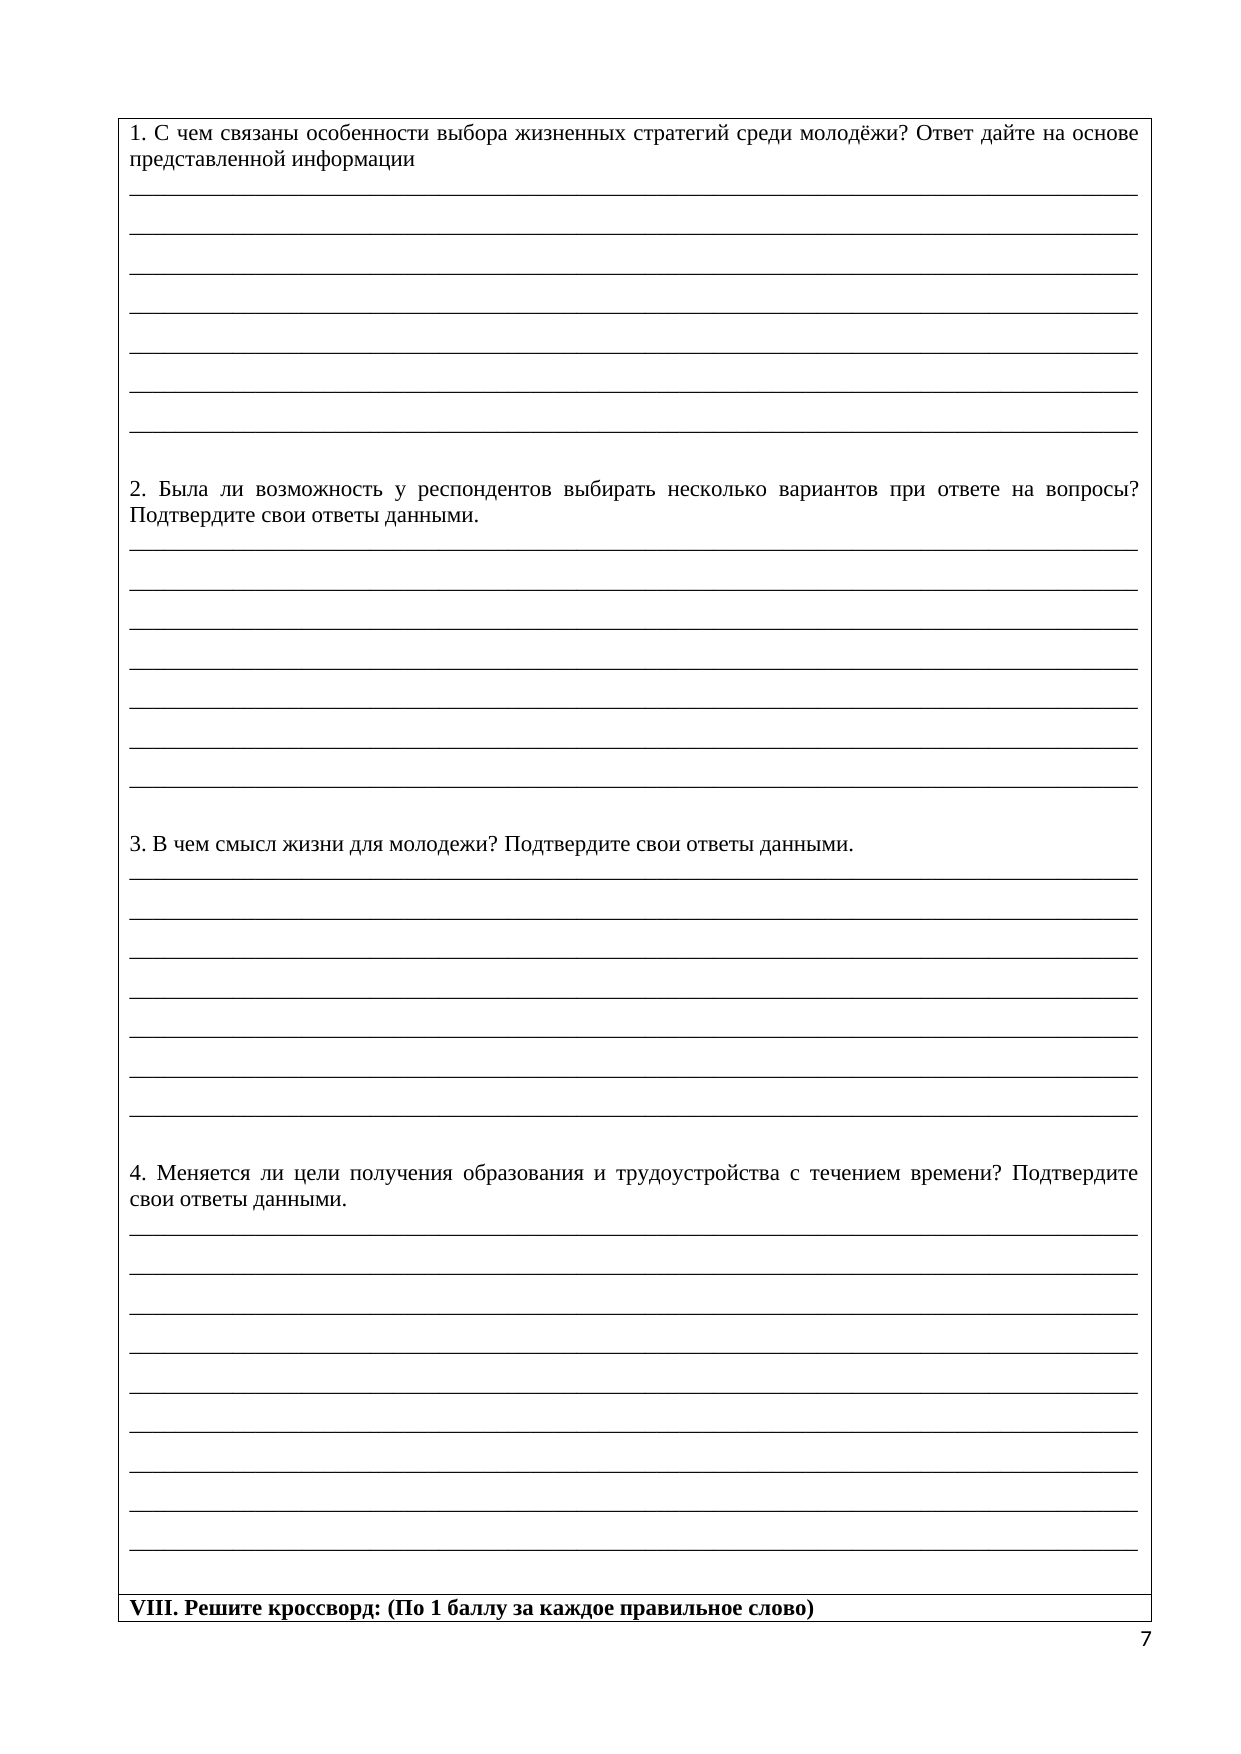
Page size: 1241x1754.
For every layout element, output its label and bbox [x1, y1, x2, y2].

table_cell [119, 119, 1151, 1593]
table_cell [119, 1595, 1151, 1621]
